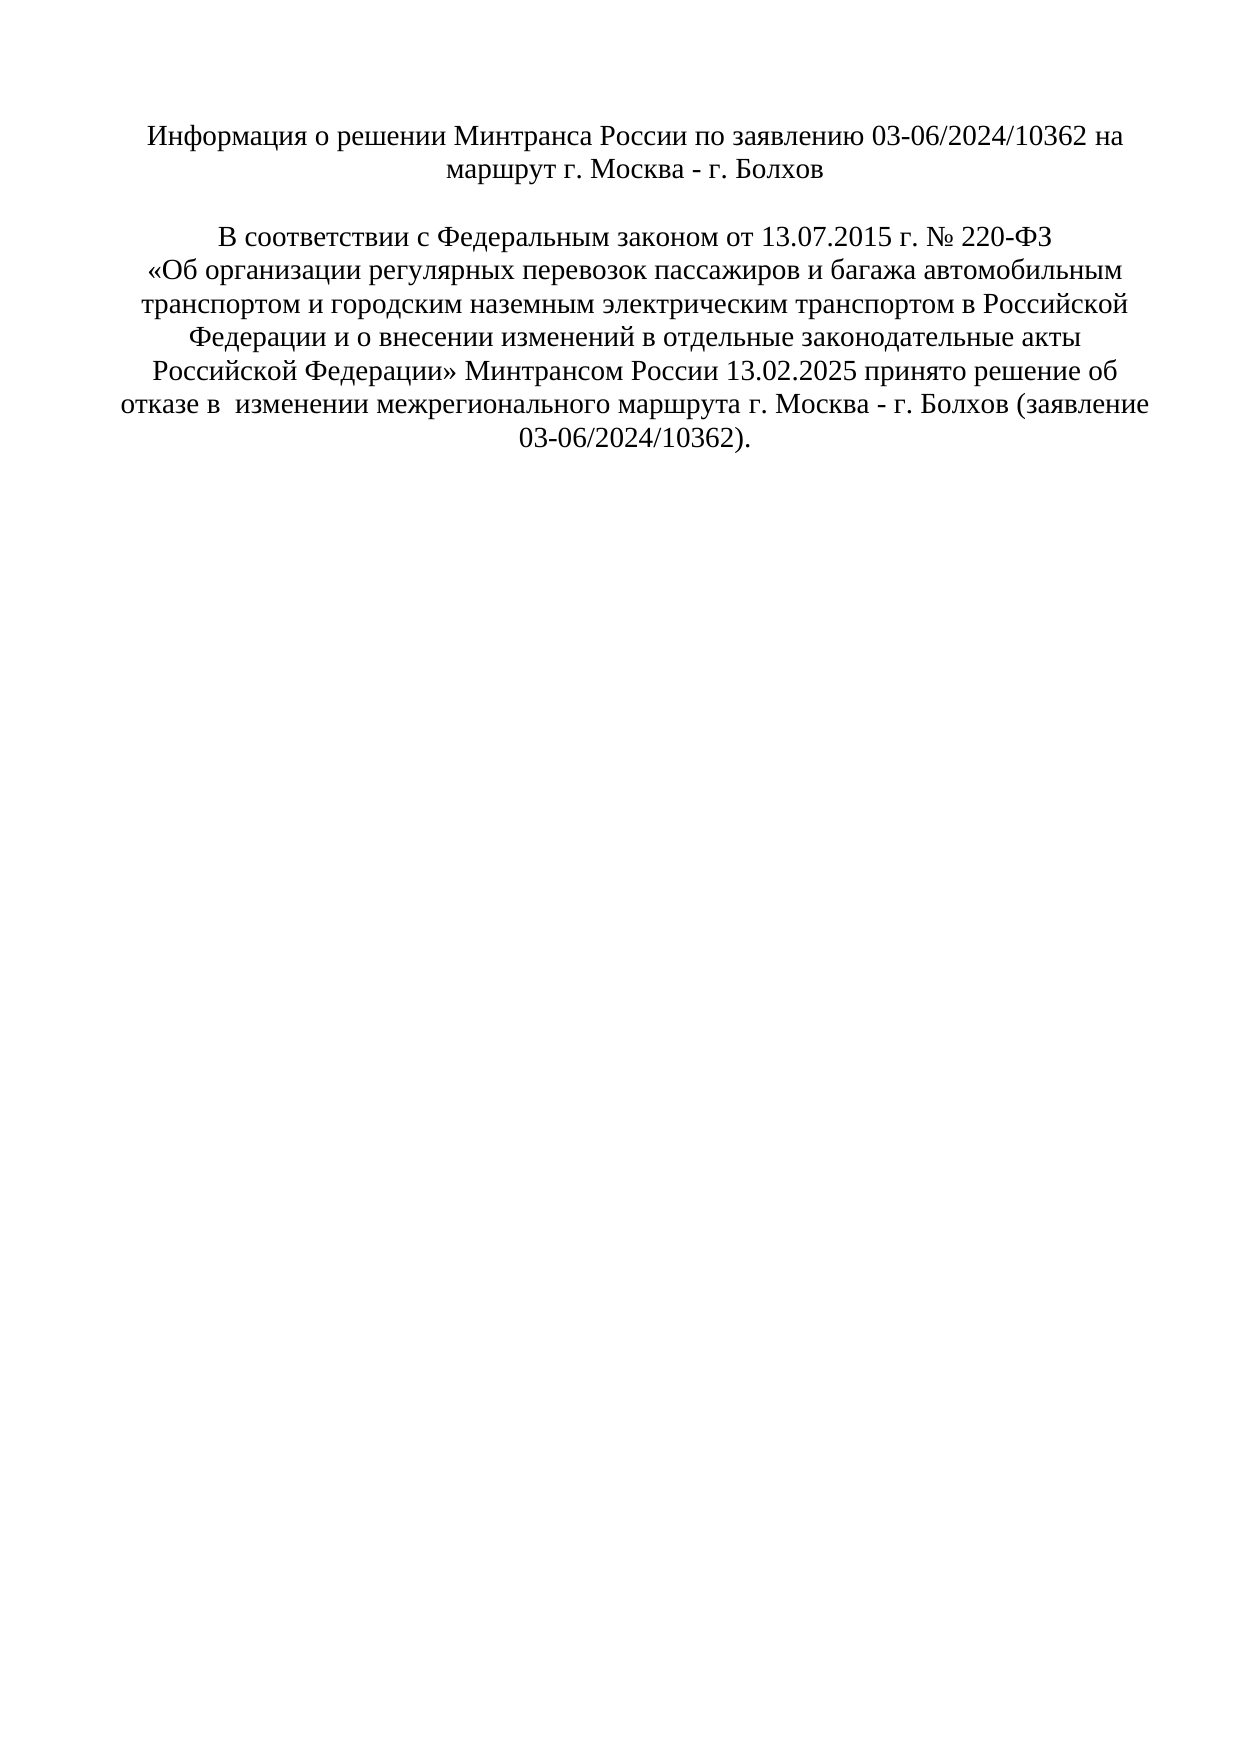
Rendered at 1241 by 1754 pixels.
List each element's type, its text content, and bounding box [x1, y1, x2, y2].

text Информация о решении Минтранса России по заявлению 03-06/2024/10362 на маршрут г. Москва - г. Болхов [118, 118, 1152, 185]
text В соответствии с Федеральным законом от 13.07.2015 г. № 220-ФЗ «Об организации регулярных перевозок пассажиров и багажа автомобильным транспортом и городским наземным электрическим транспортом в Российской Федерации и о внесении изменений в отдельные законодательные акты Российской Федерации» Минтрансом России 13.02.2025 принято решение об отказе в изменении межрегионального маршрута г. Москва - г. Болхов (заявление 03-06/2024/10362). [118, 219, 1152, 453]
